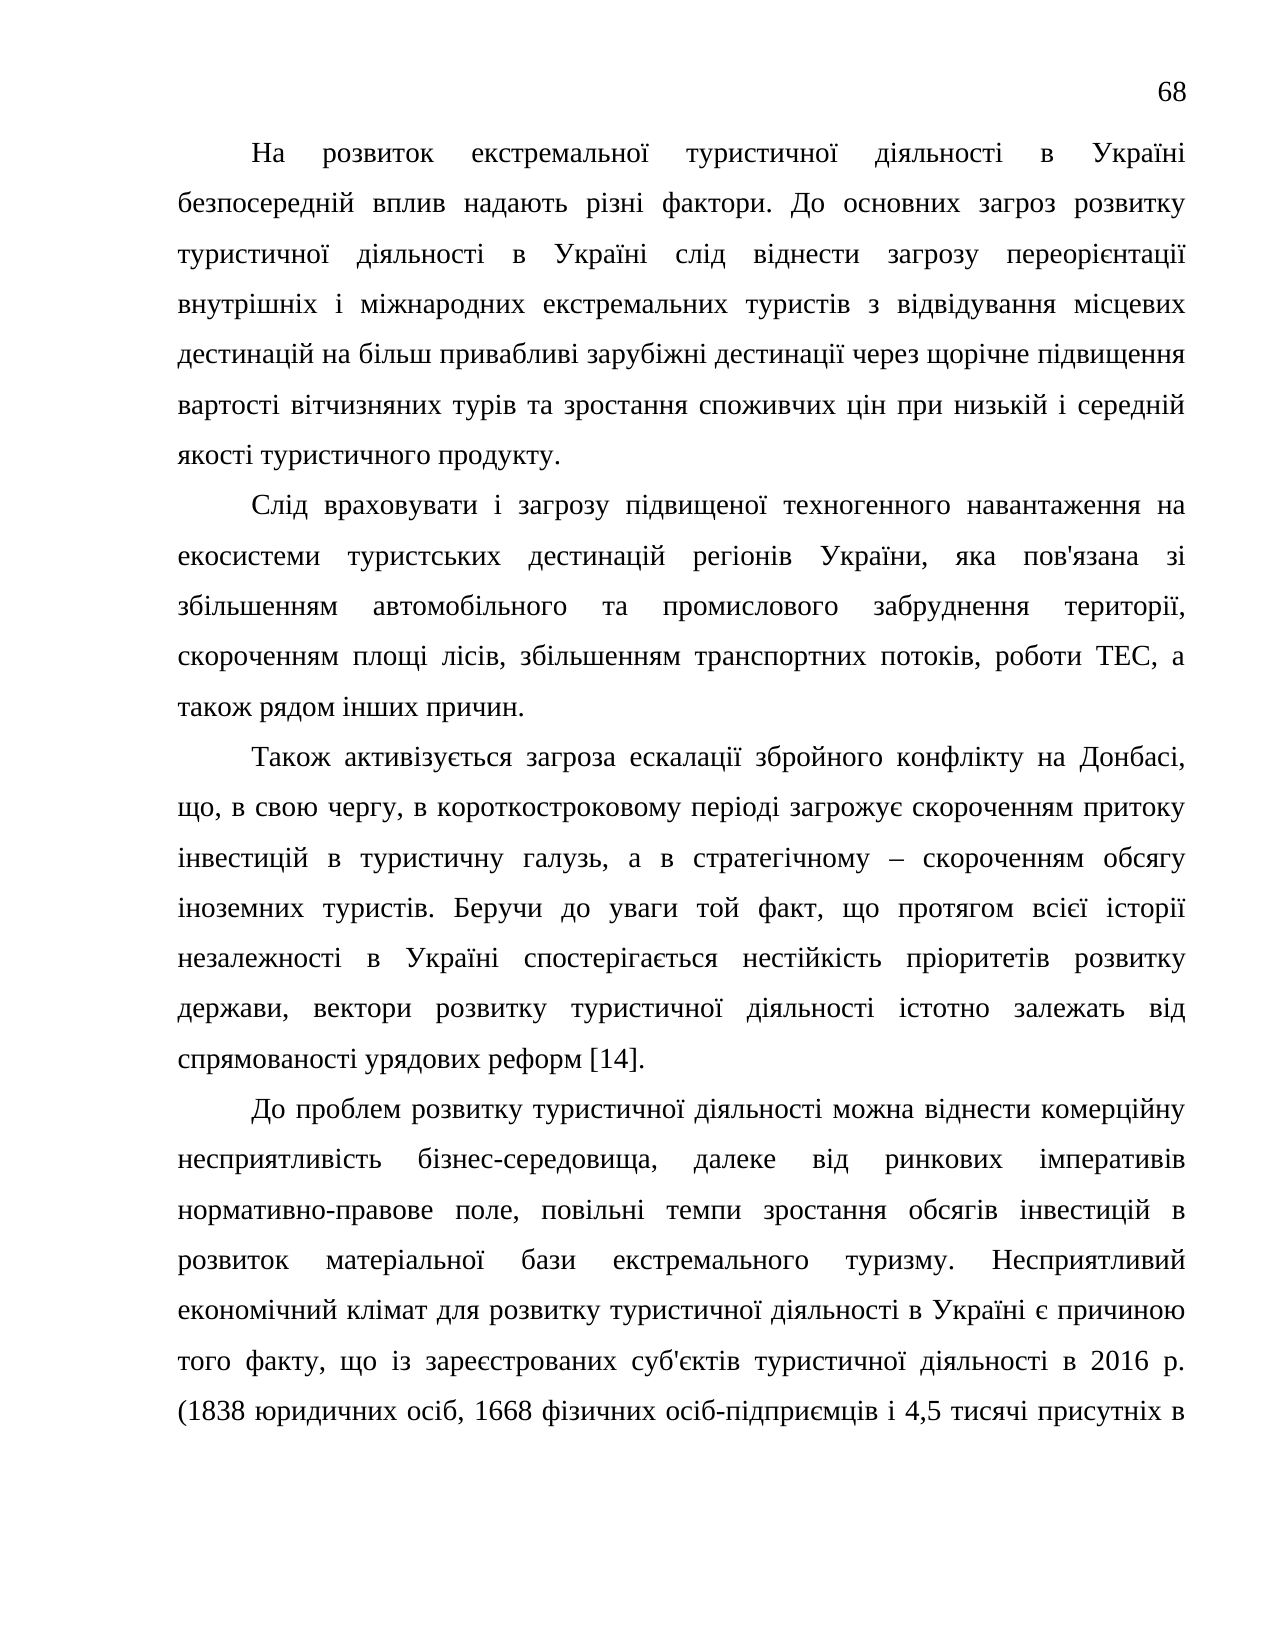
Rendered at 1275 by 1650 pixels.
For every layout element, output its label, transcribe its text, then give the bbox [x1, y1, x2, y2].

text На розвиток екстремальної туристичної діяльності в Україні безпосередній вплив надають різні фактори. До основних загроз розвитку туристичної діяльності в Україні слід віднести загрозу переорієнтації внутрішніх і міжнародних екстремальних туристів з відвідування місцевих дестинацій на більш привабливі зарубіжні дестинації через щорічне підвищення вартості вітчизняних турів та зростання споживчих цін при низькій і середній якості туристичного продукту. [177, 135, 1186, 471]
text Слід враховувати і загрозу підвищеної техногенного навантаження на екосистеми туристських дестинацій регіонів України, яка пов'язана зі збільшенням автомобільного та промислового забруднення території, скороченням площі лісів, збільшенням транспортних потоків, роботи ТЕС, а також рядом інших причин. [177, 487, 1186, 722]
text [177, 1091, 1186, 1427]
text Також активізується загроза ескалації збройного конфлікту на Донбасі, що, в свою чергу, в короткостроковому періоді загрожує скороченням притоку інвестицій в туристичну галузь, а в стратегічному – скороченням обсягу іноземних туристів. Беручи до уваги той факт, що протягом всієї історії незалежності в Україні спостерігається нестійкість пріоритетів розвитку держави, вектори розвитку туристичної діяльності істотно залежать від спрямованості урядових реформ [14]. [177, 739, 1186, 1074]
